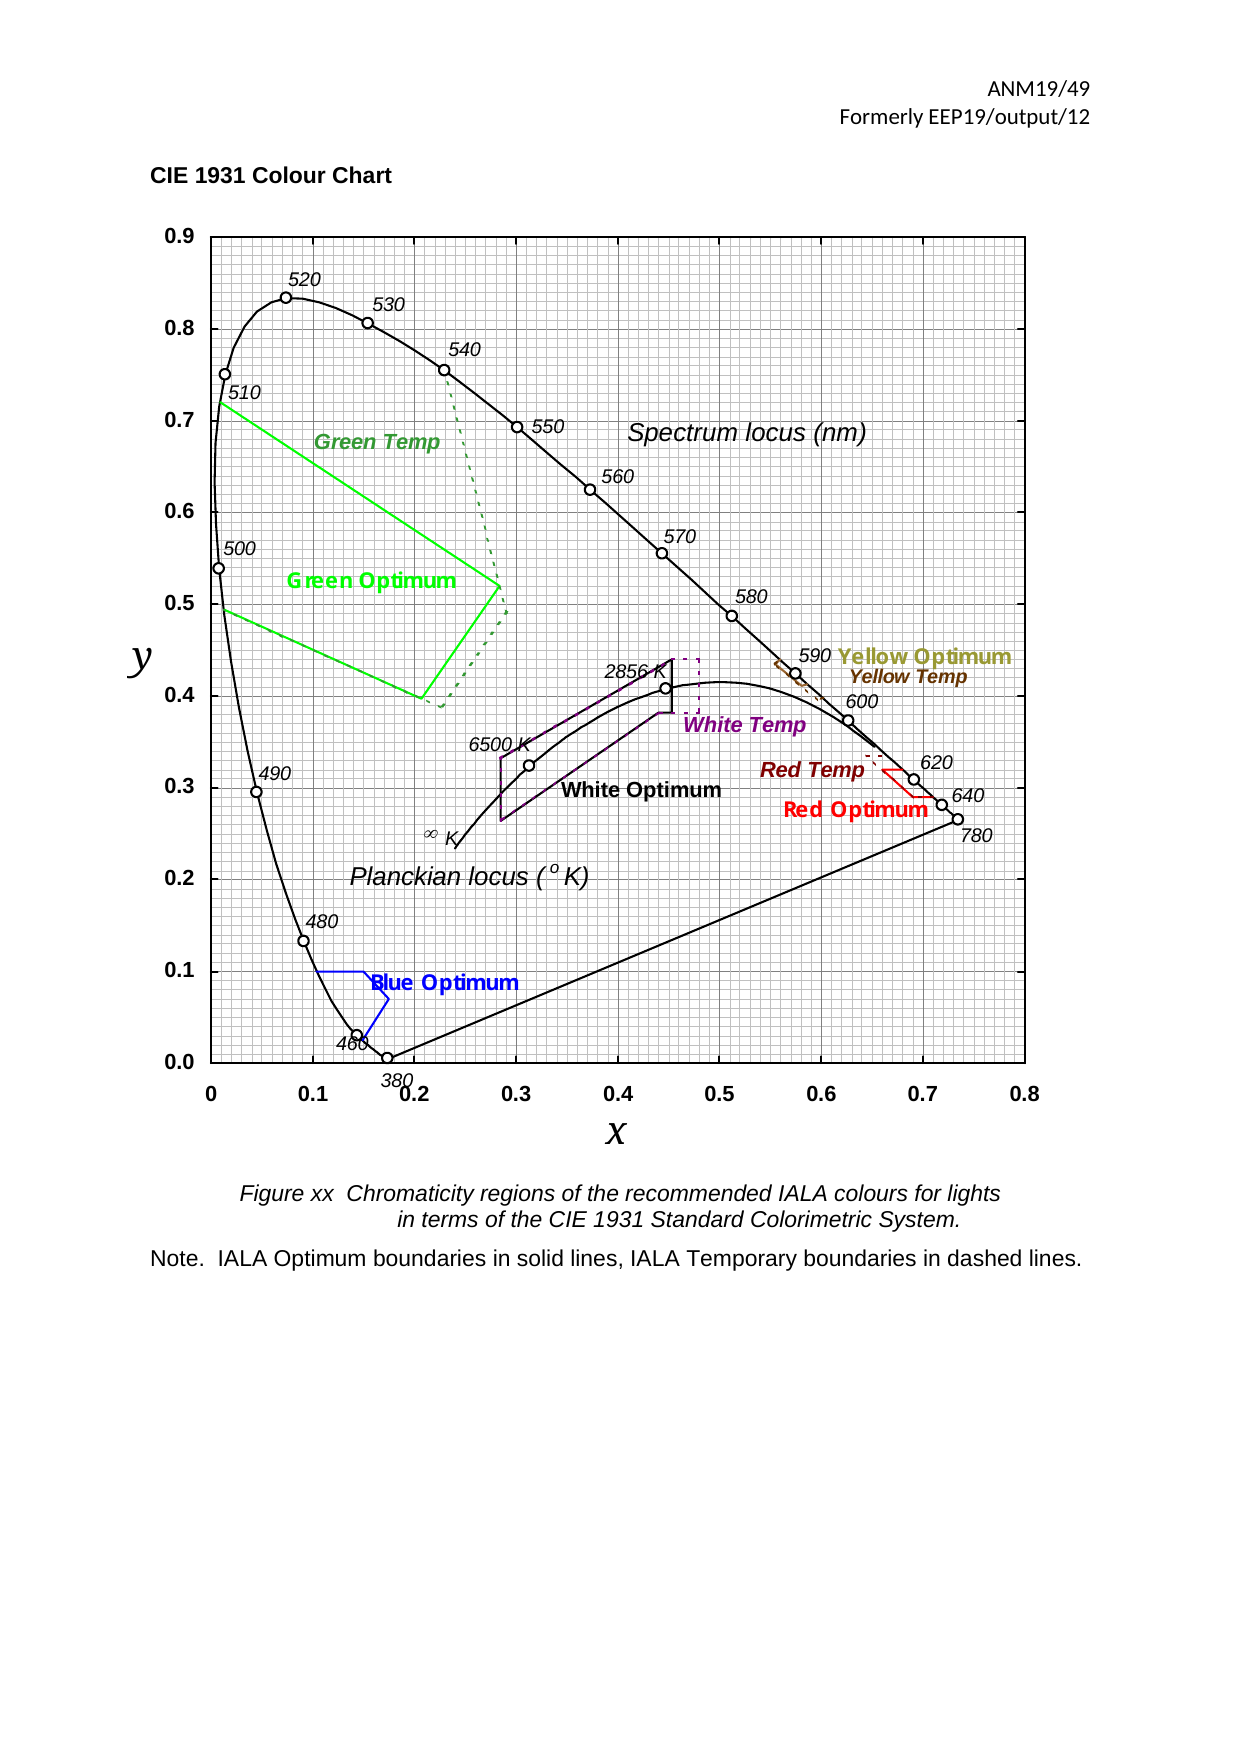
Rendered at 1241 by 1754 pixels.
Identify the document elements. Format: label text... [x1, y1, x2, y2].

text Figure xx Chromaticity regions of the recommended IALA colours for lights in terms of the CIE 1931 Standard Colorimetric System. [150, 1179, 1090, 1232]
text CIE 1931 Colour Chart [150, 162, 1090, 189]
text Note. IALA Optimum boundaries in solid lines, IALA Temporary boundaries in dashed lines. [150, 1245, 1090, 1271]
